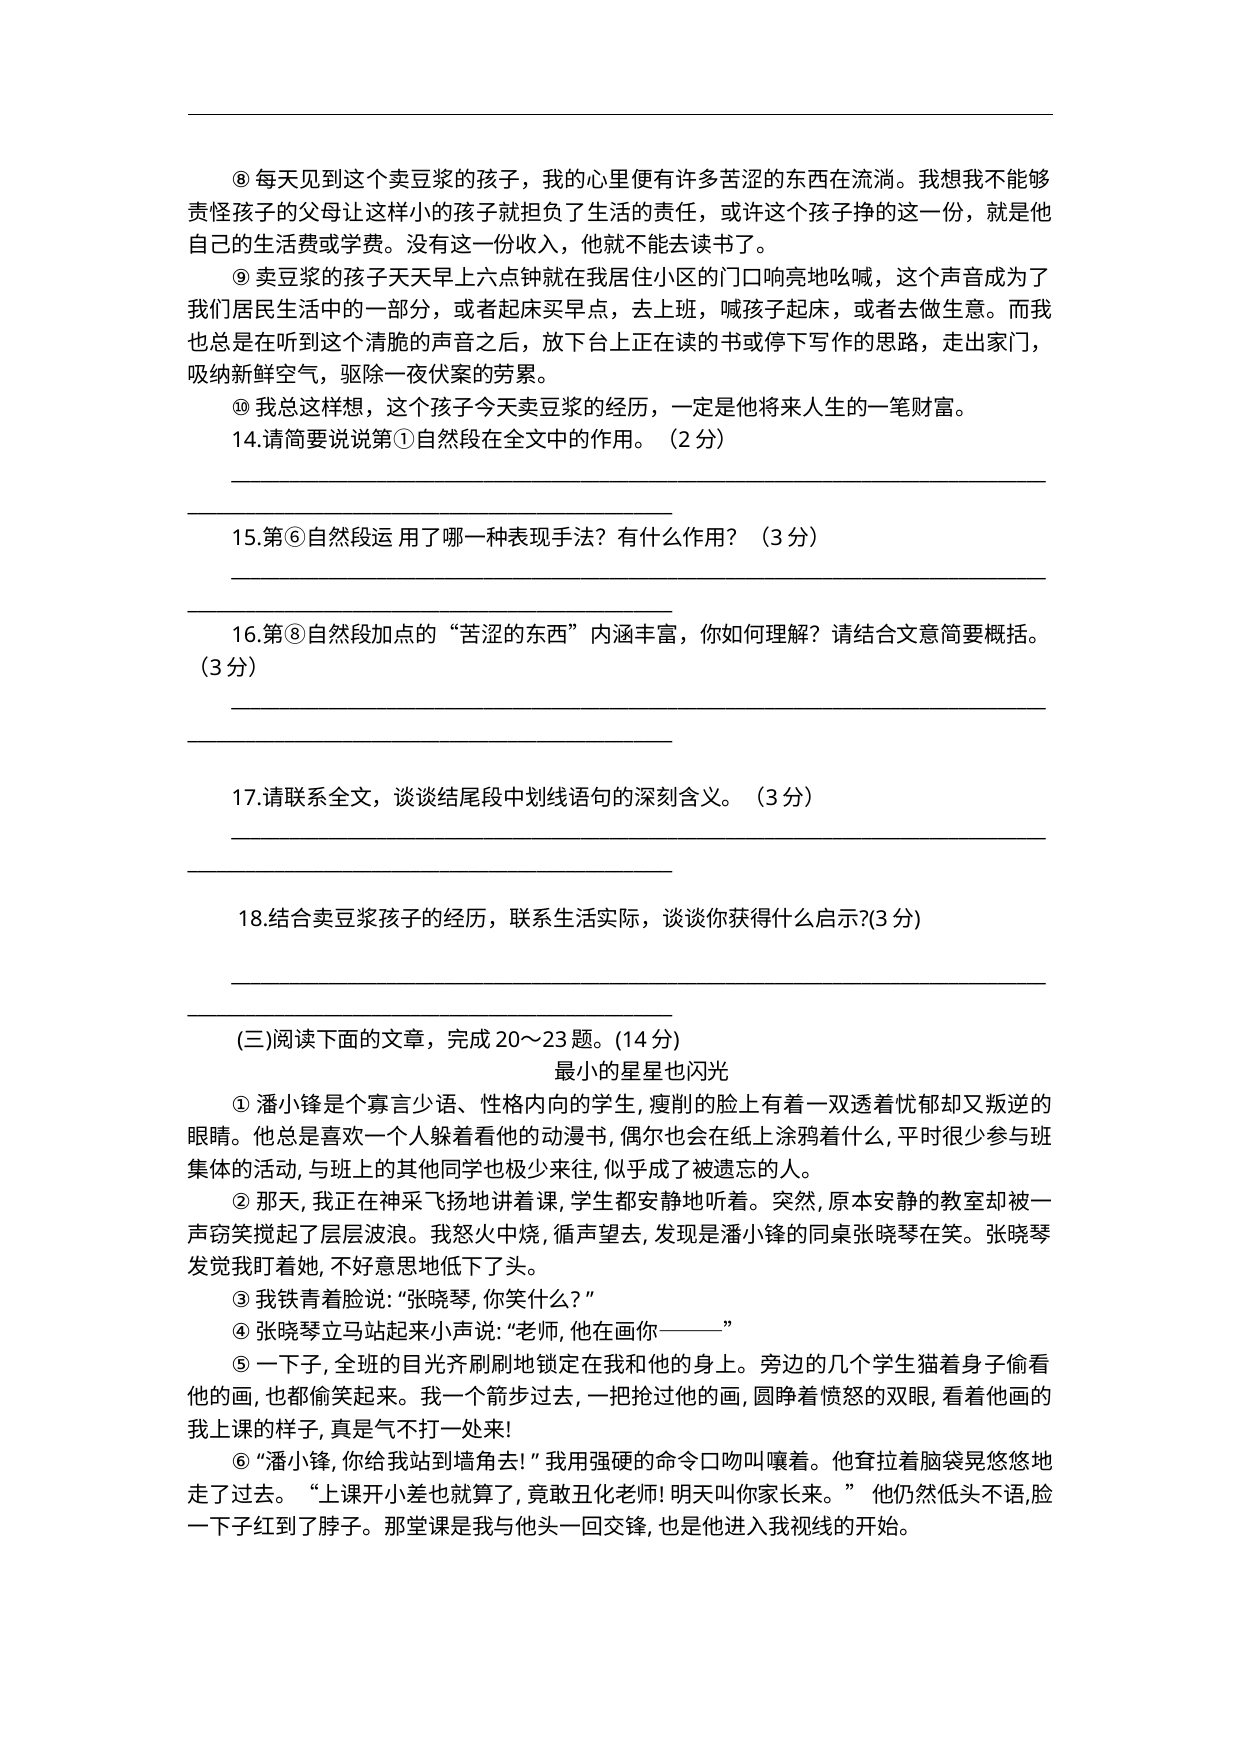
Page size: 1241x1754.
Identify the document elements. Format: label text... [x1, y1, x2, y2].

text ______________________________________________________________________________________________________________________________________ [187, 454, 1053, 519]
text (三)阅读下面的文章，完成20～23题。(14分) [187, 1021, 1053, 1054]
text ⑧每天见到这个卖豆浆的孩子，我的心里便有许多苦涩的东西在流淌。我想我不能够责怪孩子的父母让这样小的孩子就担负了生活的责任，或许这个孩子挣的这一份，就是他自己的生活费或学费。没有这一份收入，他就不能去读书了。 [187, 162, 1053, 259]
text 18.结合卖豆浆孩子的经历，联系生活实际，谈谈你获得什么启示?(3分) [187, 900, 1053, 933]
text 17.请联系全文，谈谈结尾段中划线语句的深刻含义。（3分） [187, 779, 1053, 812]
text 最小的星星也闪光 [187, 1054, 1053, 1086]
text ______________________________________________________________________________________________________________________________________ [187, 552, 1053, 617]
text ______________________________________________________________________________________________________________________________________ [187, 956, 1053, 1021]
text ②那天, 我正在神采飞扬地讲着课, 学生都安静地听着。突然, 原本安静的教室却被一声窃笑搅起了层层波浪。我怒火中烧, 循声望去, 发现是潘小锋的同桌张晓琴在笑。张晓琴发觉我盯着她, 不好意思地低下了头。 [187, 1184, 1053, 1281]
text ⑨卖豆浆的孩子天天早上六点钟就在我居住小区的门口响亮地吆喊，这个声音成为了我们居民生活中的一部分，或者起床买早点，去上班，喊孩子起床，或者去做生意。而我，也总是在听到这个清脆的声音之后，放下台上正在读的书或停下写作的思路，走出家门，吸纳新鲜空气，驱除一夜伏案的劳累。 [187, 259, 1053, 389]
text ______________________________________________________________________________________________________________________________________ [187, 682, 1053, 747]
text ⑥ “潘小锋, 你给我站到墙角去! ” 我用强硬的命令口吻叫嚷着。他耷拉着脑袋晃悠悠地走了过去。“上课开小差也就算了, 竟敢丑化老师! 明天叫你家长来。” 他仍然低头不语,脸一下子红到了脖子。那堂课是我与他头一回交锋, 也是他进入我视线的开始。 [187, 1444, 1053, 1541]
text 16.第⑧自然段加点的“苦涩的东西”内涵丰富，你如何理解？请结合文意简要概括。（3分） [187, 617, 1053, 682]
text ④张晓琴立马站起来小声说: “老师, 他在画你———” [187, 1314, 1053, 1346]
text 14.请简要说说第①自然段在全文中的作用。（2分） [187, 422, 1053, 454]
text 15.第⑥自然段运 用了哪一种表现手法？有什么作用？（3分） [187, 519, 1053, 552]
text ③我铁青着脸说: “张晓琴, 你笑什么? ” [187, 1281, 1053, 1314]
text ①潘小锋是个寡言少语、性格内向的学生, 瘦削的脸上有着一双透着忧郁却又叛逆的眼睛。他总是喜欢一个人躲着看他的动漫书, 偶尔也会在纸上涂鸦着什么, 平时很少参与班集体的活动, 与班上的其他同学也极少来往, 似乎成了被遗忘的人。 [187, 1086, 1053, 1184]
text ______________________________________________________________________________________________________________________________________ [187, 812, 1053, 877]
text ⑩我总这样想，这个孩子今天卖豆浆的经历，一定是他将来人生的一笔财富。 [187, 389, 1053, 422]
text ⑤一下子, 全班的目光齐刷刷地锁定在我和他的身上。旁边的几个学生猫着身子偷看他的画, 也都偷笑起来。我一个箭步过去, 一把抢过他的画, 圆睁着愤怒的双眼, 看着他画的我上课的样子, 真是气不打一处来! [187, 1346, 1053, 1444]
